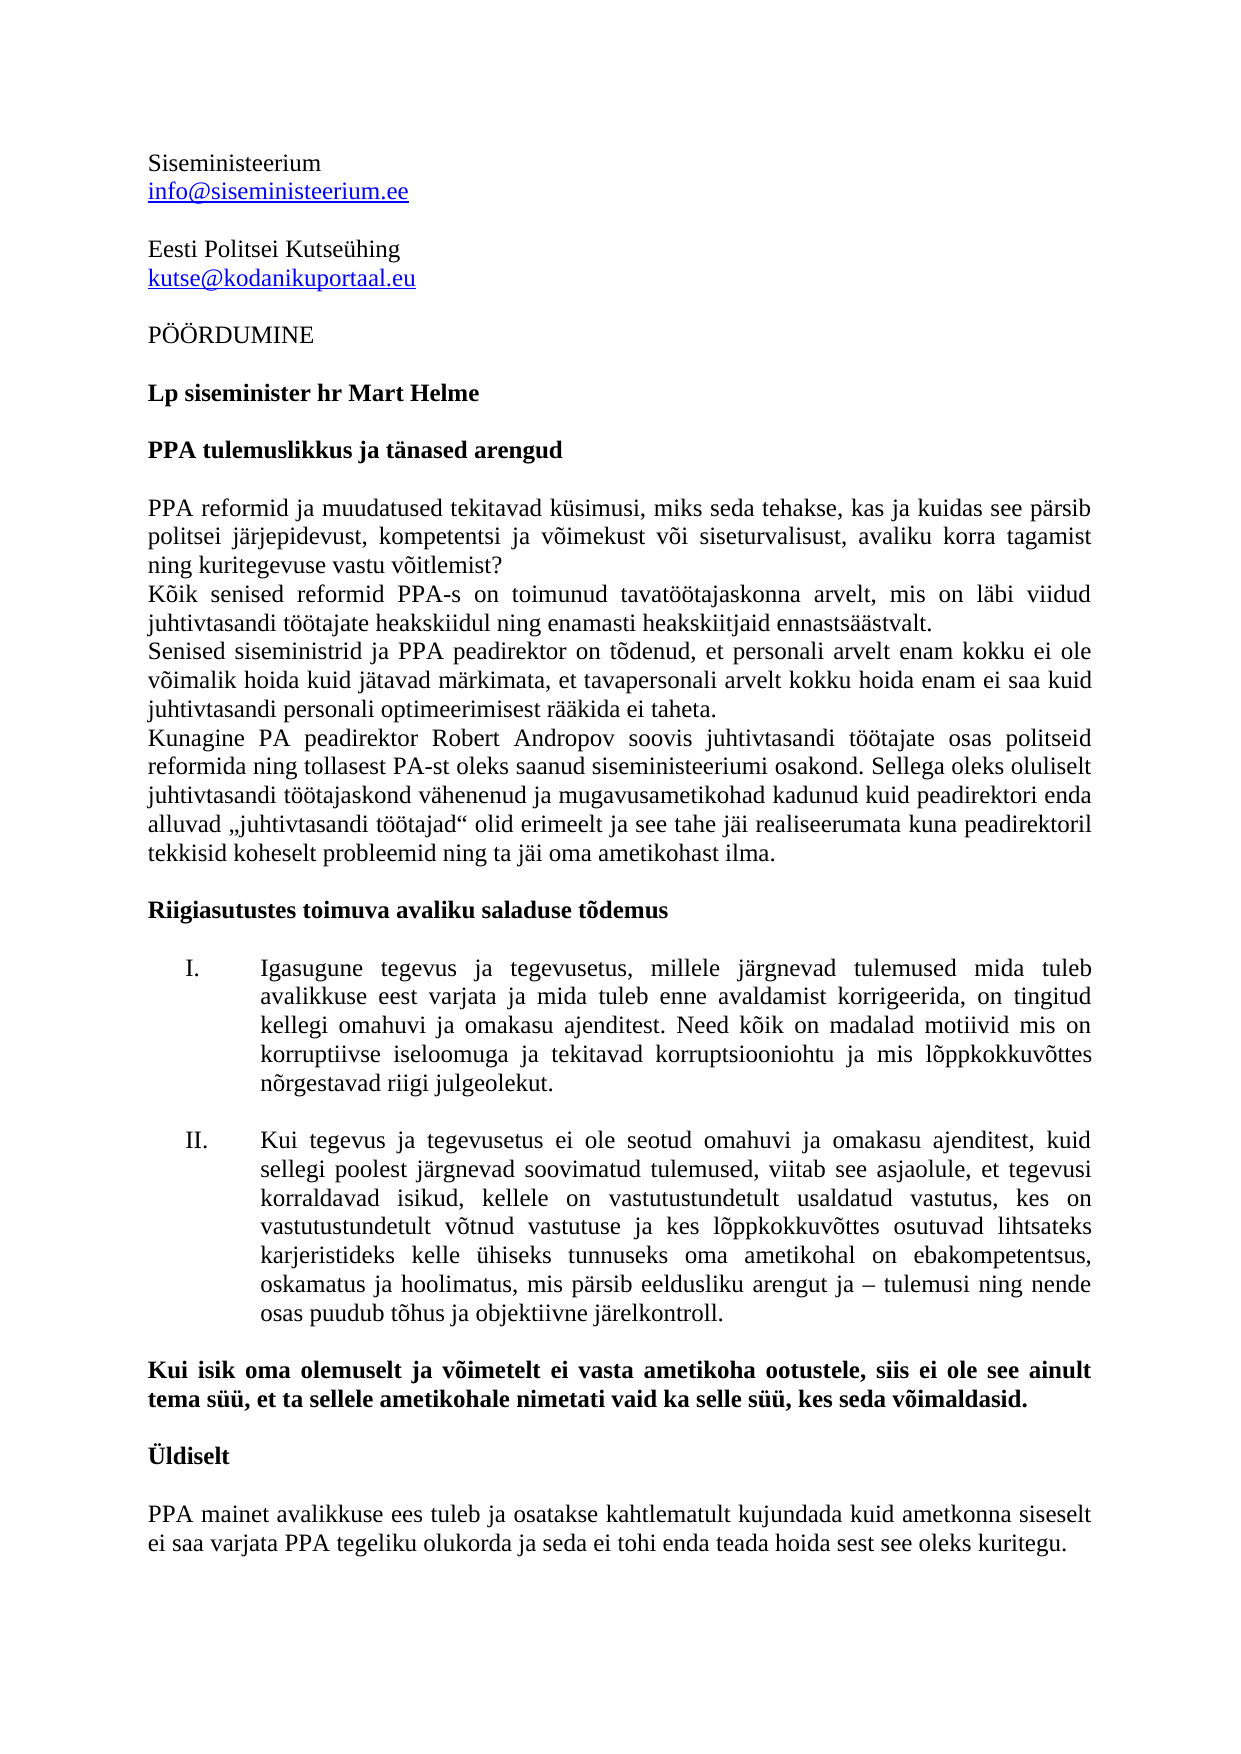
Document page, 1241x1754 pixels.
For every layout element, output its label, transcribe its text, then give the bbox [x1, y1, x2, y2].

text Kunagine PA peadirektor Robert Andropov soovis juhtivtasandi töötajate osas politseid reformida ning tollasest PA-st oleks saanud siseministeeriumi osakond. Sellega oleks oluliselt juhtivtasandi töötajaskond vähenenud ja mugavusametikohad kadunud kuid peadirektori enda alluvad „juhtivtasandi töötajad“ olid erimeelt ja see tahe jäi realiseerumata kuna peadirektoril tekkisid koheselt probleemid ning ta jäi oma ametikohast ilma. [148, 723, 1093, 866]
text Senised siseministrid ja PPA peadirektor on tõdenud, et personali arvelt enam kokku ei ole võimalik hoida kuid jätavad märkimata, et tavapersonali arvelt kokku hoida enam ei saa kuid juhtivtasandi personali optimeerimisest rääkida ei taheta. [148, 636, 1093, 723]
text Siseministeerium [148, 148, 1093, 176]
text Eesti Politsei Kutseühing [148, 234, 1093, 263]
text Kõik senised reformid PPA-s on toimunud tavatöötajaskonna arvelt, mis on läbi viidud juhtivtasandi töötajate heakskiidul ning enamasti heakskiitjaid ennastsäästvalt. [148, 579, 1093, 636]
text PPA reformid ja muudatused tekitavad küsimusi, miks seda tehakse, kas ja kuidas see pärsib politsei järjepidevust, kompetentsi ja võimekust või siseturvalisust, avaliku korra tagamist ning kuritegevuse vastu võitlemist? [148, 493, 1093, 579]
text Üldiselt [148, 1441, 1093, 1470]
list Kui tegevus ja tegevusetus ei ole seotud omahuvi ja omakasu ajenditest, kuid sellegi poolest järgnevad soovimatud tulemused, viitab see asjaolule, et tegevusi korraldavad isikud, kellele on vastutustundetult usaldatud vastutus, kes on vastutustundetult võtnud vastutuse ja kes lõppkokkuvõttes osutuvad lihtsateks karjeristideks kelle ühiseks tunnuseks oma ametikohal on ebakompetentsus, oskamatus ja hoolimatus, mis pärsib eeldusliku arengut ja – tulemusi ning nende osas puudub tõhus ja objektiivne järelkontroll. [185, 1125, 1093, 1326]
text Riigiasutustes toimuva avaliku saladuse tõdemus [148, 895, 1093, 924]
text Lp siseminister hr Mart Helme [148, 378, 1093, 406]
text info@siseministeerium.ee [148, 176, 1093, 205]
list Igasugune tegevus ja tegevusetus, millele järgnevad tulemused mida tuleb avalikkuse eest varjata ja mida tuleb enne avaldamist korrigeerida, on tingitud kellegi omahuvi ja omakasu ajenditest. Need kõik on madalad motiivid mis on korruptiivse iseloomuga ja tekitavad korruptsiooniohtu ja mis lõppkokkuvõttes nõrgestavad riigi julgeolekut. [185, 953, 1093, 1096]
text kutse@kodanikuportaal.eu [148, 263, 1093, 291]
text PÖÖRDUMINE [148, 320, 1093, 349]
text Kui isik oma olemuselt ja võimetelt ei vasta ametikoha ootustele, siis ei ole see ainult tema süü, et ta sellele ametikohale nimetati vaid ka selle süü, kes seda võimaldasid. [148, 1355, 1093, 1413]
text PPA mainet avalikkuse ees tuleb ja osatakse kahtlematult kujundada kuid ametkonna siseselt ei saa varjata PPA tegeliku olukorda ja seda ei tohi enda teada hoida sest see oleks kuritegu. [148, 1499, 1093, 1556]
text PPA tulemuslikkus ja tänased arengud [148, 435, 1093, 464]
